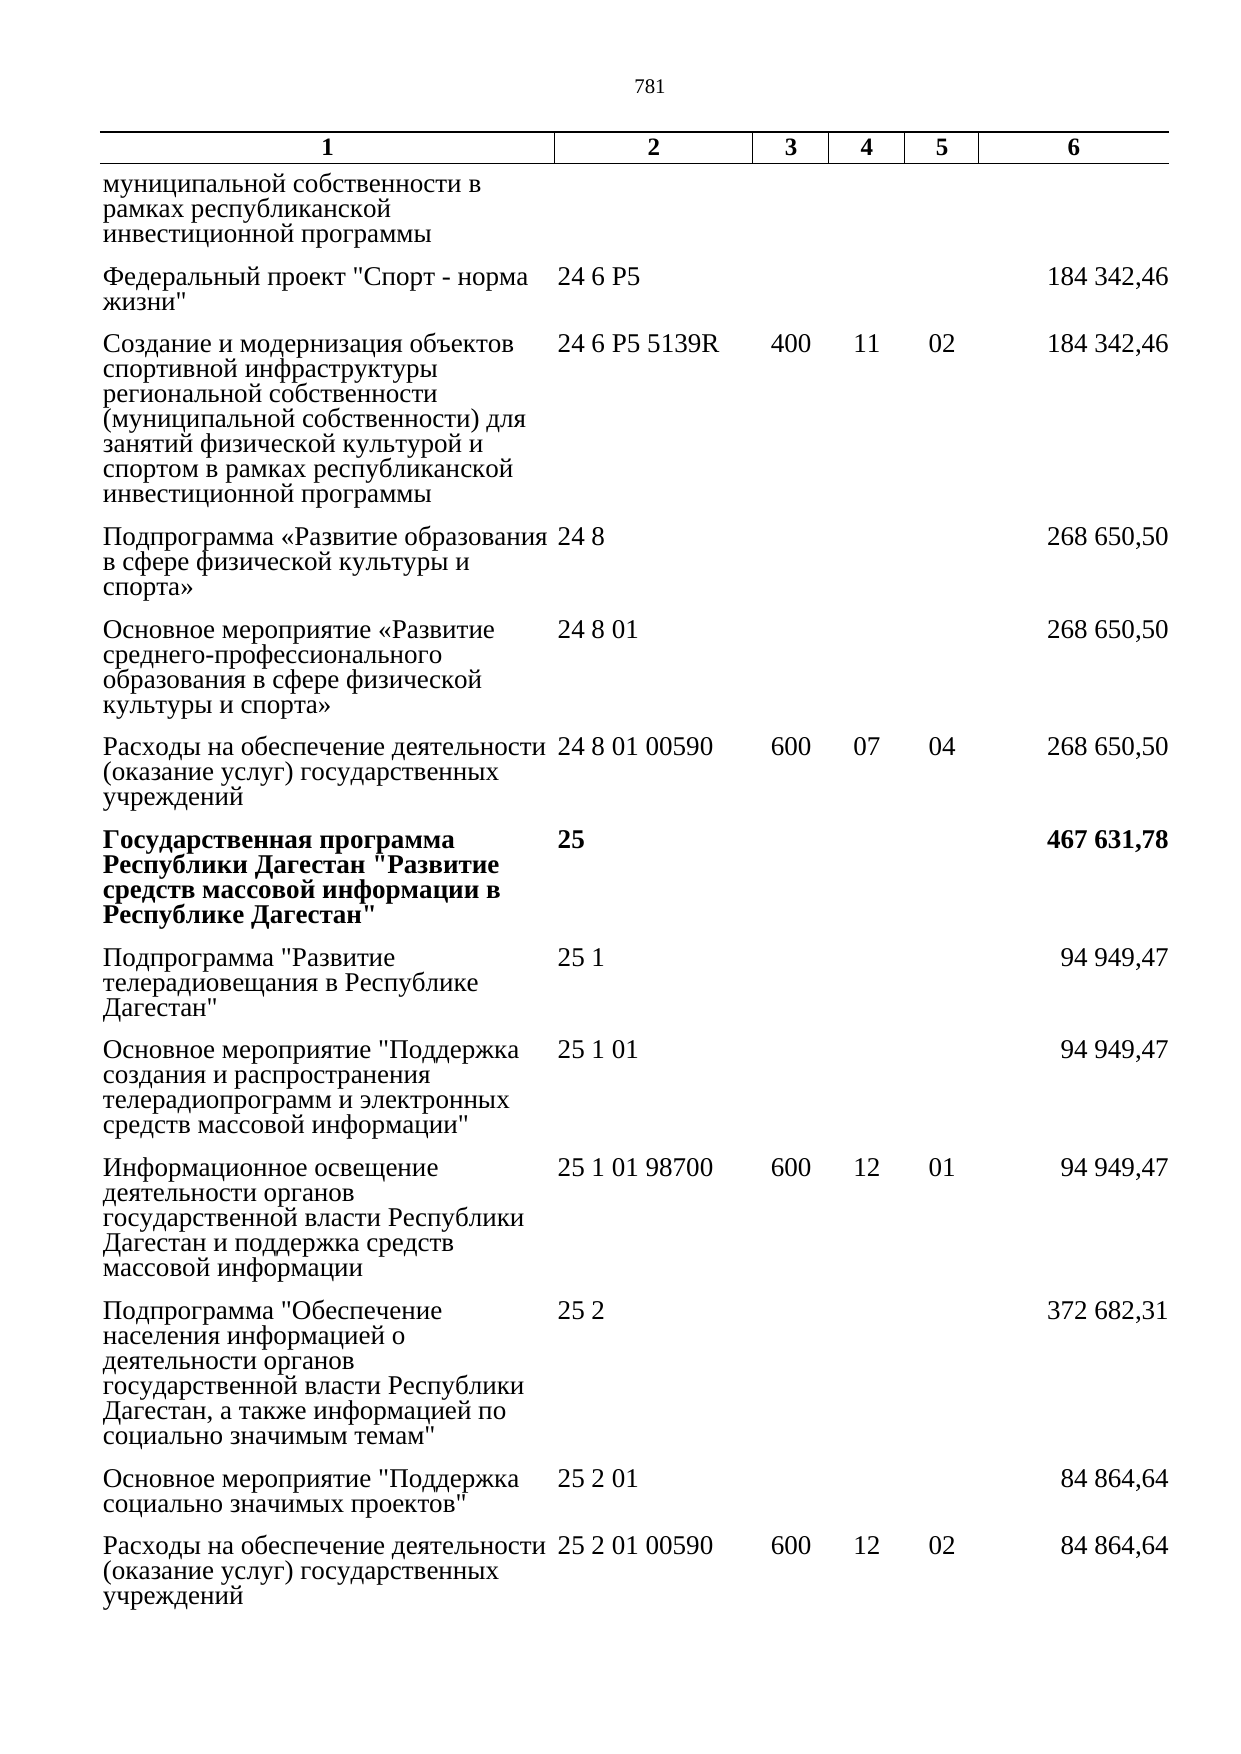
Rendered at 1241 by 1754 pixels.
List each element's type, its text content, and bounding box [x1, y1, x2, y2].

table_header 6 [979, 133, 1168, 163]
table_header 2 [555, 133, 752, 163]
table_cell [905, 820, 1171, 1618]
table_header 5 [905, 133, 978, 163]
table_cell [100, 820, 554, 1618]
table_header 1 [100, 133, 554, 163]
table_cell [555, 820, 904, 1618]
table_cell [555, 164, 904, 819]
table_header 4 [829, 133, 904, 163]
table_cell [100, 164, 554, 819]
table_header 3 [753, 133, 828, 163]
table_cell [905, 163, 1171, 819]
